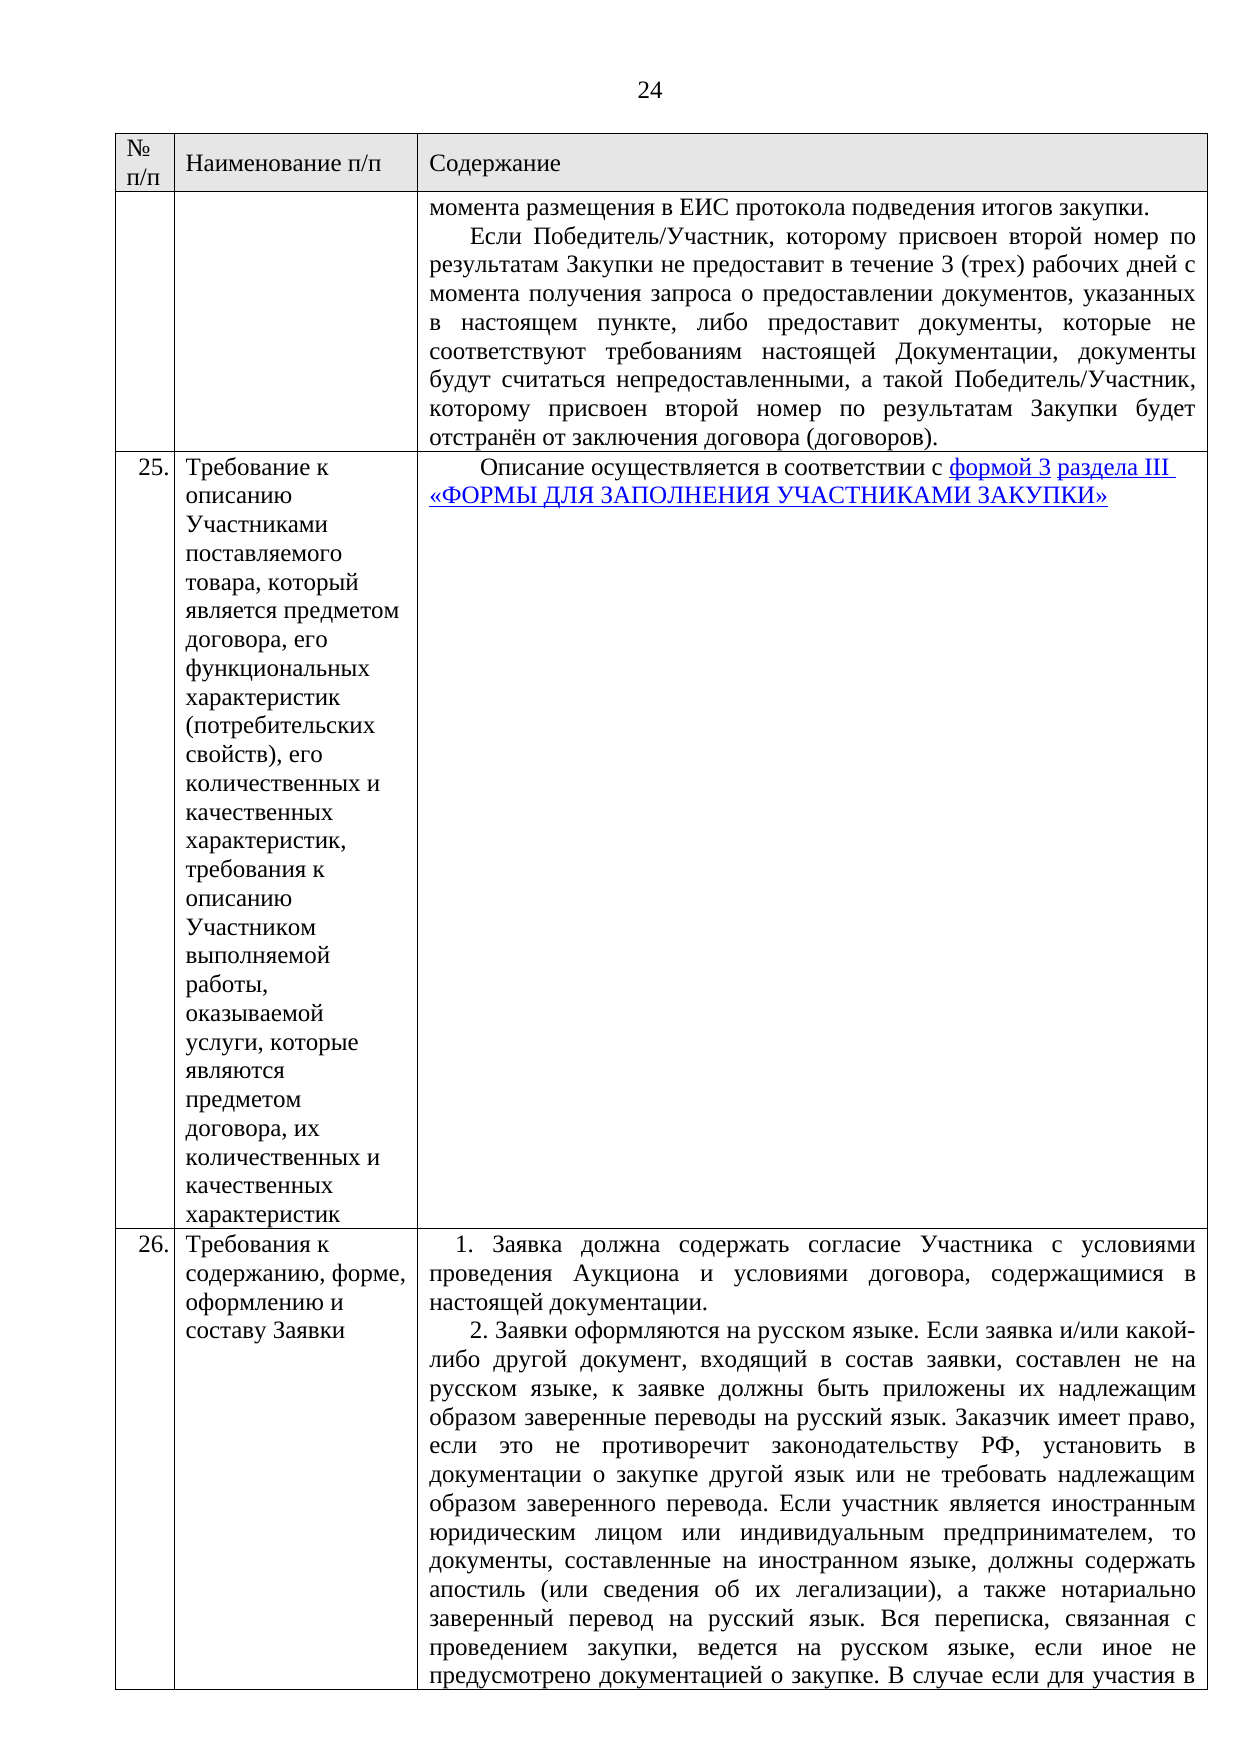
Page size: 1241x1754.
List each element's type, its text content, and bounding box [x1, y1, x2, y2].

table_cell [116, 192, 174, 451]
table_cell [175, 1229, 417, 1689]
table_cell [116, 1229, 174, 1689]
table_header Содержание [418, 134, 1207, 191]
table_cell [175, 192, 417, 451]
table_header Наименование п/п [175, 134, 417, 191]
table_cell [418, 1229, 1207, 1689]
table_cell Описание осуществляется в соответствии с формой 3 раздела III «ФОРМЫ ДЛЯ ЗАПОЛНЕНИЯ УЧАСТНИКАМИ ЗАКУПКИ» [418, 452, 1207, 1228]
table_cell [418, 192, 1207, 451]
table_cell Требование к описанию Участниками поставляемого товара, который является предметом договора, его функциональных характеристик (потребительских свойств), его количественных и качественных характеристик, требования к описанию Участником выполняемой работы, оказываемой услуги, которые являются предметом договора, их количественных и качественных характеристик [175, 452, 417, 1228]
table_cell [116, 452, 174, 1228]
table_header № п/п [116, 134, 174, 191]
